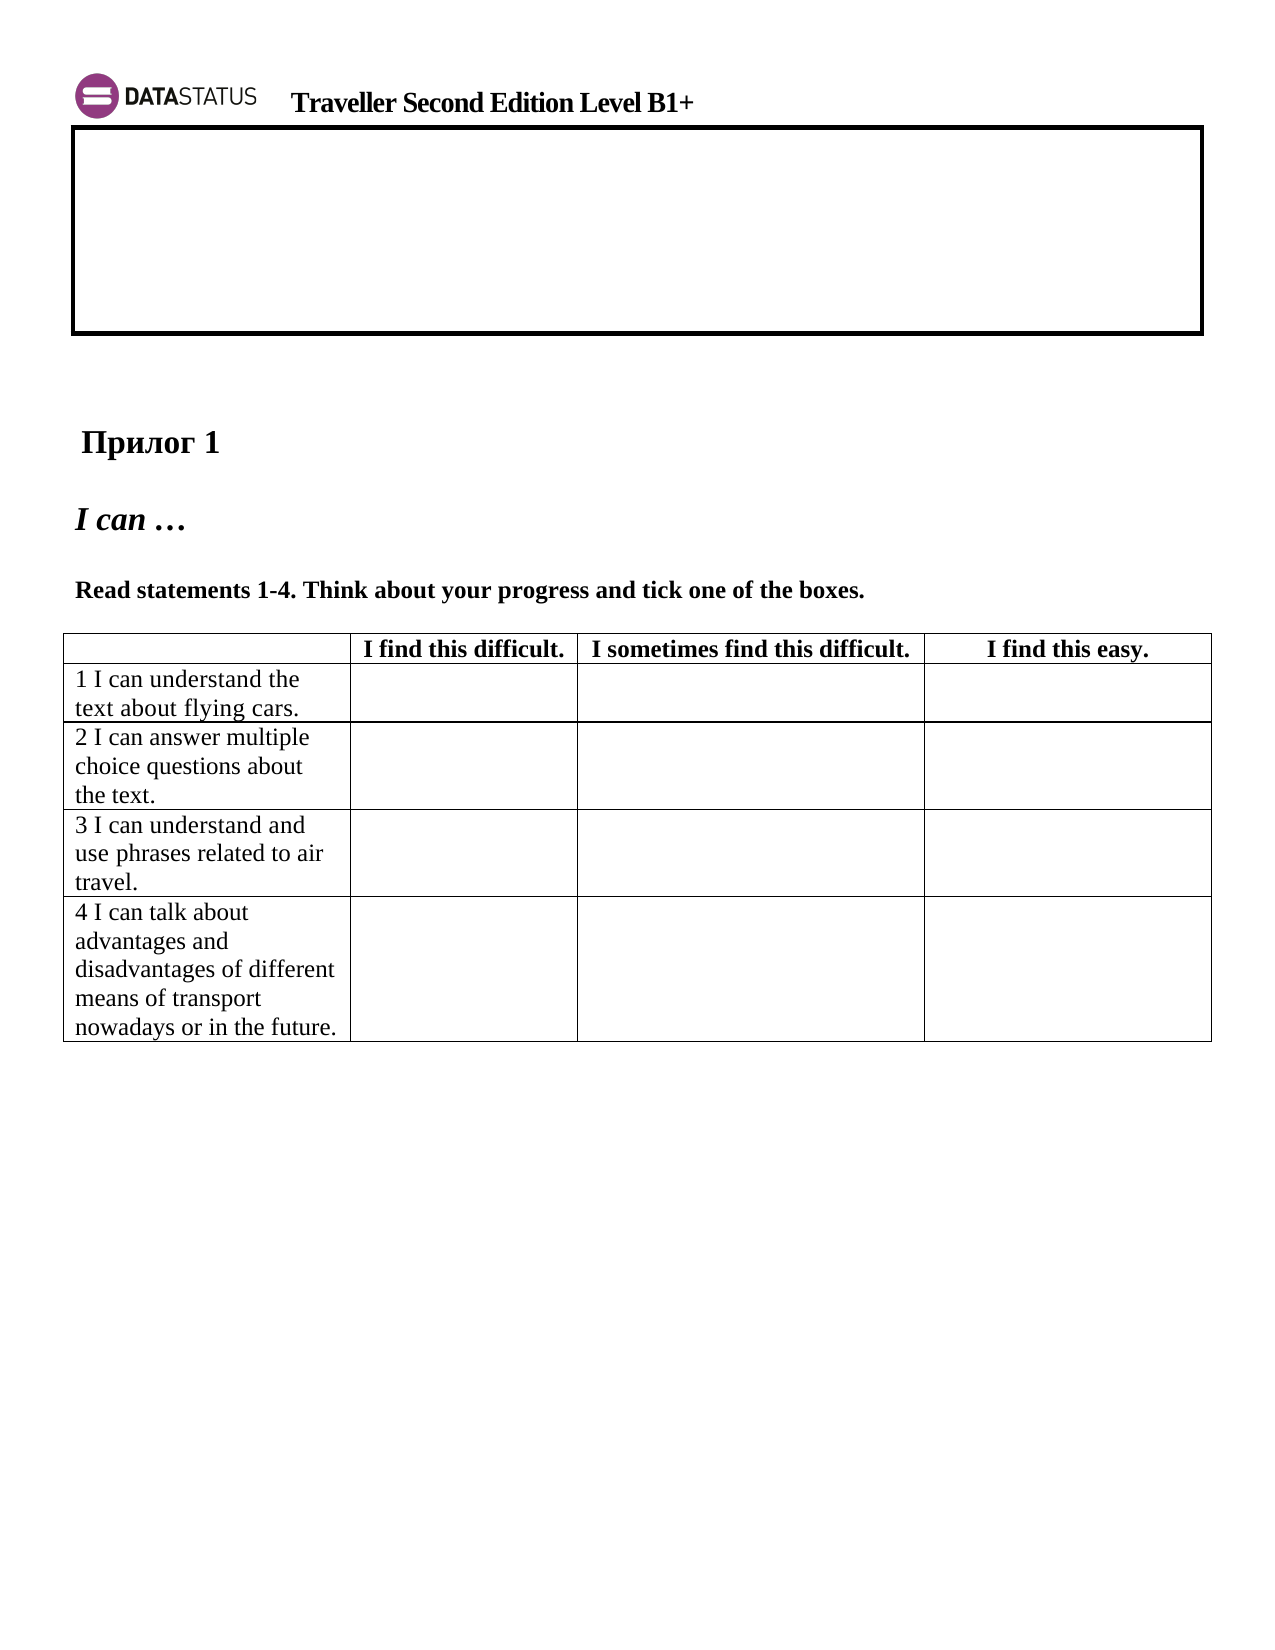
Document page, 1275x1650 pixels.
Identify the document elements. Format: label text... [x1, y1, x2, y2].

table_cell [925, 664, 1211, 721]
table_cell [578, 810, 924, 896]
table_cell [351, 664, 577, 721]
table_header [64, 634, 350, 663]
table_cell 1 I can understand the text about flying cars. [64, 664, 350, 721]
table_cell 2 I can answer multiple choice questions about the text. [64, 723, 350, 809]
table_cell [925, 810, 1211, 896]
text Read statements 1-4. Think about your progress and tick one of the boxes. [75, 576, 1200, 604]
table_cell [351, 897, 577, 1041]
picture [75, 73, 257, 119]
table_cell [75, 130, 1200, 331]
table_cell [925, 897, 1211, 1041]
table_cell [351, 723, 577, 809]
table_cell [578, 664, 924, 721]
table_cell [351, 810, 577, 896]
table_header I sometimes find this difficult. [578, 634, 924, 663]
table_header I find this easy. [925, 634, 1211, 663]
table_cell 3 I can understand and use phrases related to air travel. [64, 810, 350, 896]
table_header I find this difficult. [351, 634, 577, 663]
table_cell [578, 897, 924, 1041]
table_cell [925, 723, 1211, 809]
table_cell [578, 723, 924, 809]
table_cell 4 I can talk about advantages and disadvantages of different means of transport nowadays or in the future. [64, 897, 350, 1041]
text Прилог 1 [75, 422, 1200, 461]
text I can … [75, 499, 1200, 537]
